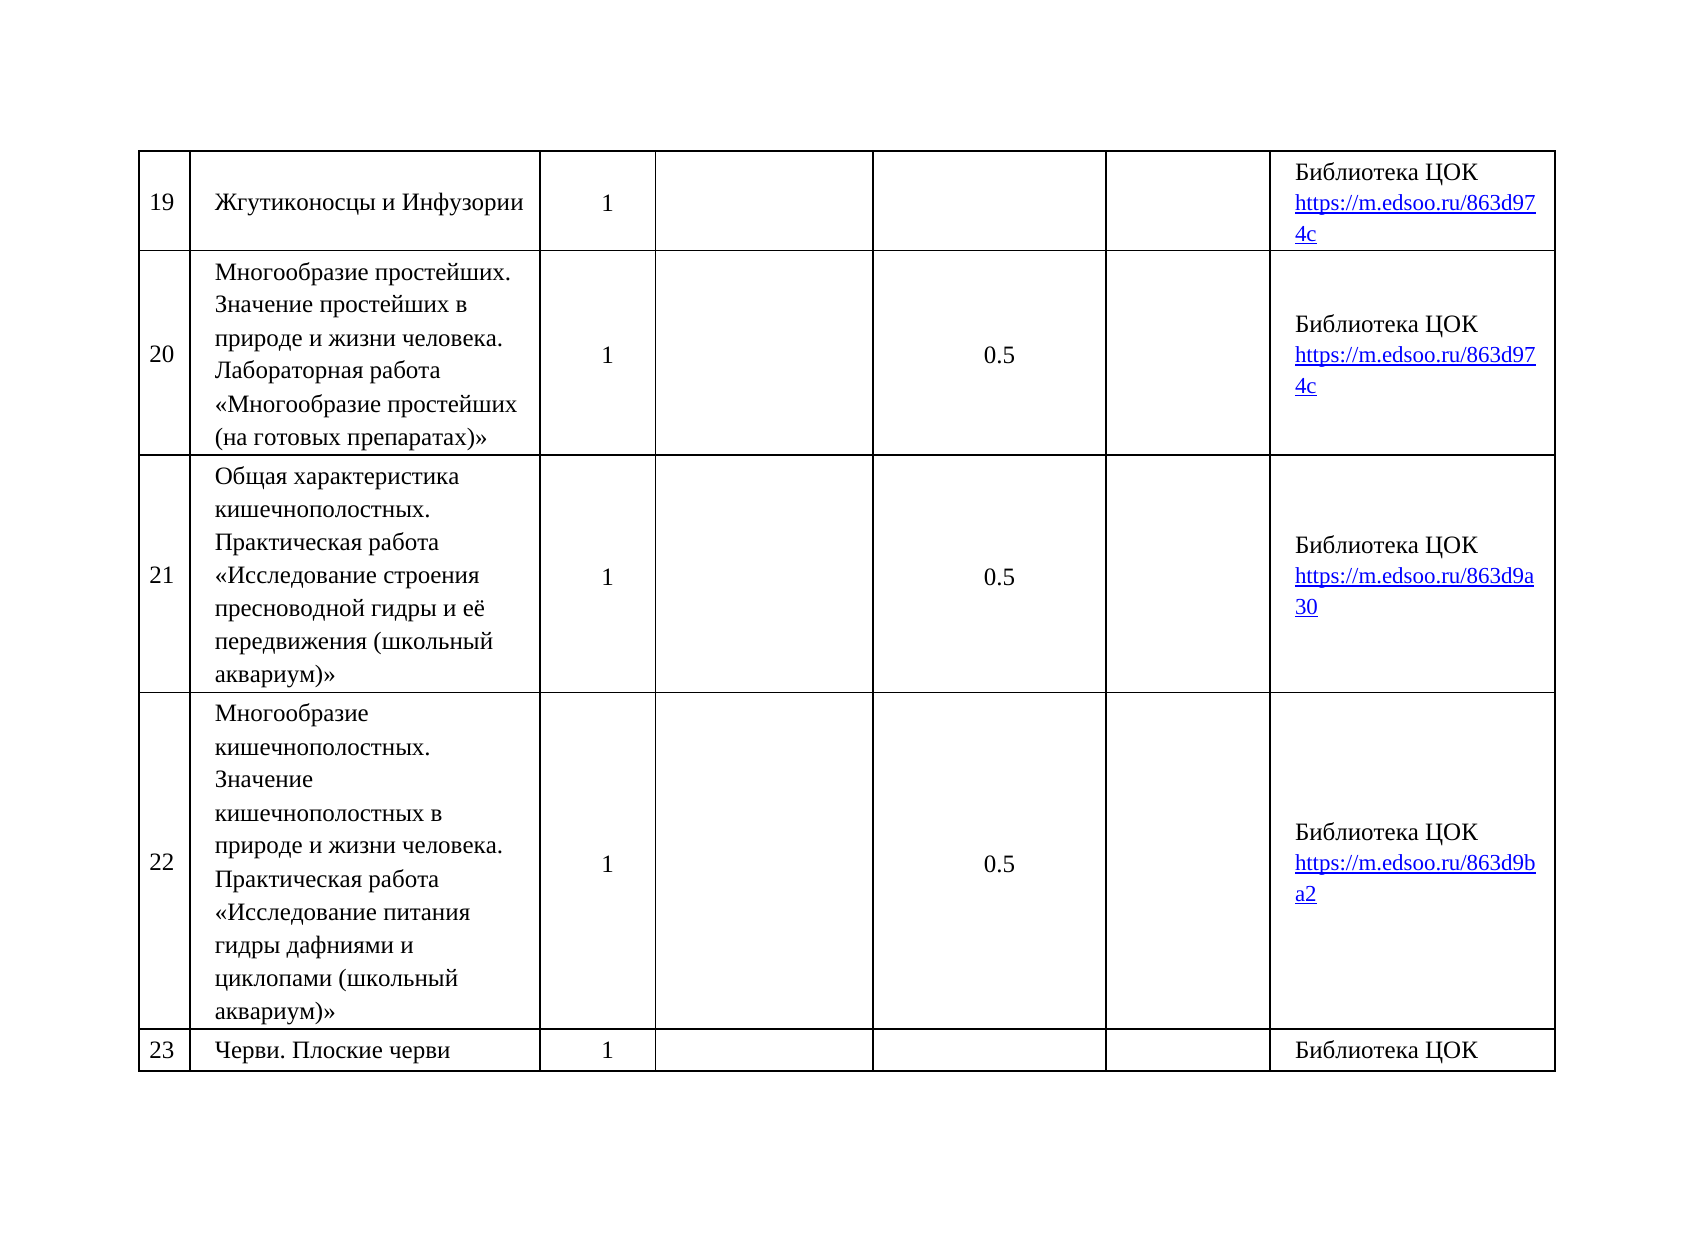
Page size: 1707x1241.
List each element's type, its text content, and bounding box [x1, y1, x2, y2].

table_cell Многообразие простейших. Значение простейших в природе и жизни человека. Лабораторная работа «Многообразие простейших (на готовых препаратах)» [191, 251, 539, 454]
table_cell [656, 1030, 872, 1070]
table_cell 0.5 [874, 693, 1105, 1028]
table_cell [656, 456, 872, 692]
table_cell 1 [541, 693, 655, 1028]
table_cell [656, 693, 872, 1028]
table_cell 1 [541, 1030, 655, 1070]
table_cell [1271, 152, 1554, 250]
table_cell 19 [140, 152, 189, 250]
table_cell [1271, 1030, 1554, 1070]
table_cell [1107, 152, 1269, 250]
table_cell [1107, 251, 1269, 454]
table_cell Общая характеристика кишечнополостных. Практическая работа «Исследование строения пресноводной гидры и её передвижения (школьный аквариум)» [191, 456, 539, 692]
table_cell 1 [541, 456, 655, 692]
table_cell 21 [140, 456, 189, 692]
table_cell [874, 1030, 1105, 1070]
table_cell 22 [140, 693, 189, 1028]
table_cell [1271, 251, 1554, 454]
table_cell 0.5 [874, 456, 1105, 692]
table_cell Жгутиконосцы и Инфузории [191, 152, 539, 250]
table_cell [874, 152, 1105, 250]
table_cell [1107, 1030, 1269, 1070]
table_cell [656, 152, 872, 250]
table_cell [1107, 456, 1269, 692]
table_cell [1107, 693, 1269, 1028]
table_cell [656, 251, 872, 454]
table_cell 23 [140, 1030, 189, 1070]
table_cell 1 [541, 152, 655, 250]
table_cell Библиотека ЦОК https://m.edsoo.ru/863d9a30 [1271, 456, 1554, 692]
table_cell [191, 1030, 539, 1070]
table_cell Библиотека ЦОК https://m.edsoo.ru/863d9ba2 [1271, 693, 1554, 1028]
table_cell 20 [140, 251, 189, 454]
table_cell Многообразие кишечнополостных. Значение кишечнополостных в природе и жизни человека. Практическая работа «Исследование питания гидры дафниями и циклопами (школьный аквариум)» [191, 693, 539, 1028]
table_cell 1 [541, 251, 655, 454]
table_cell 0.5 [874, 251, 1105, 454]
